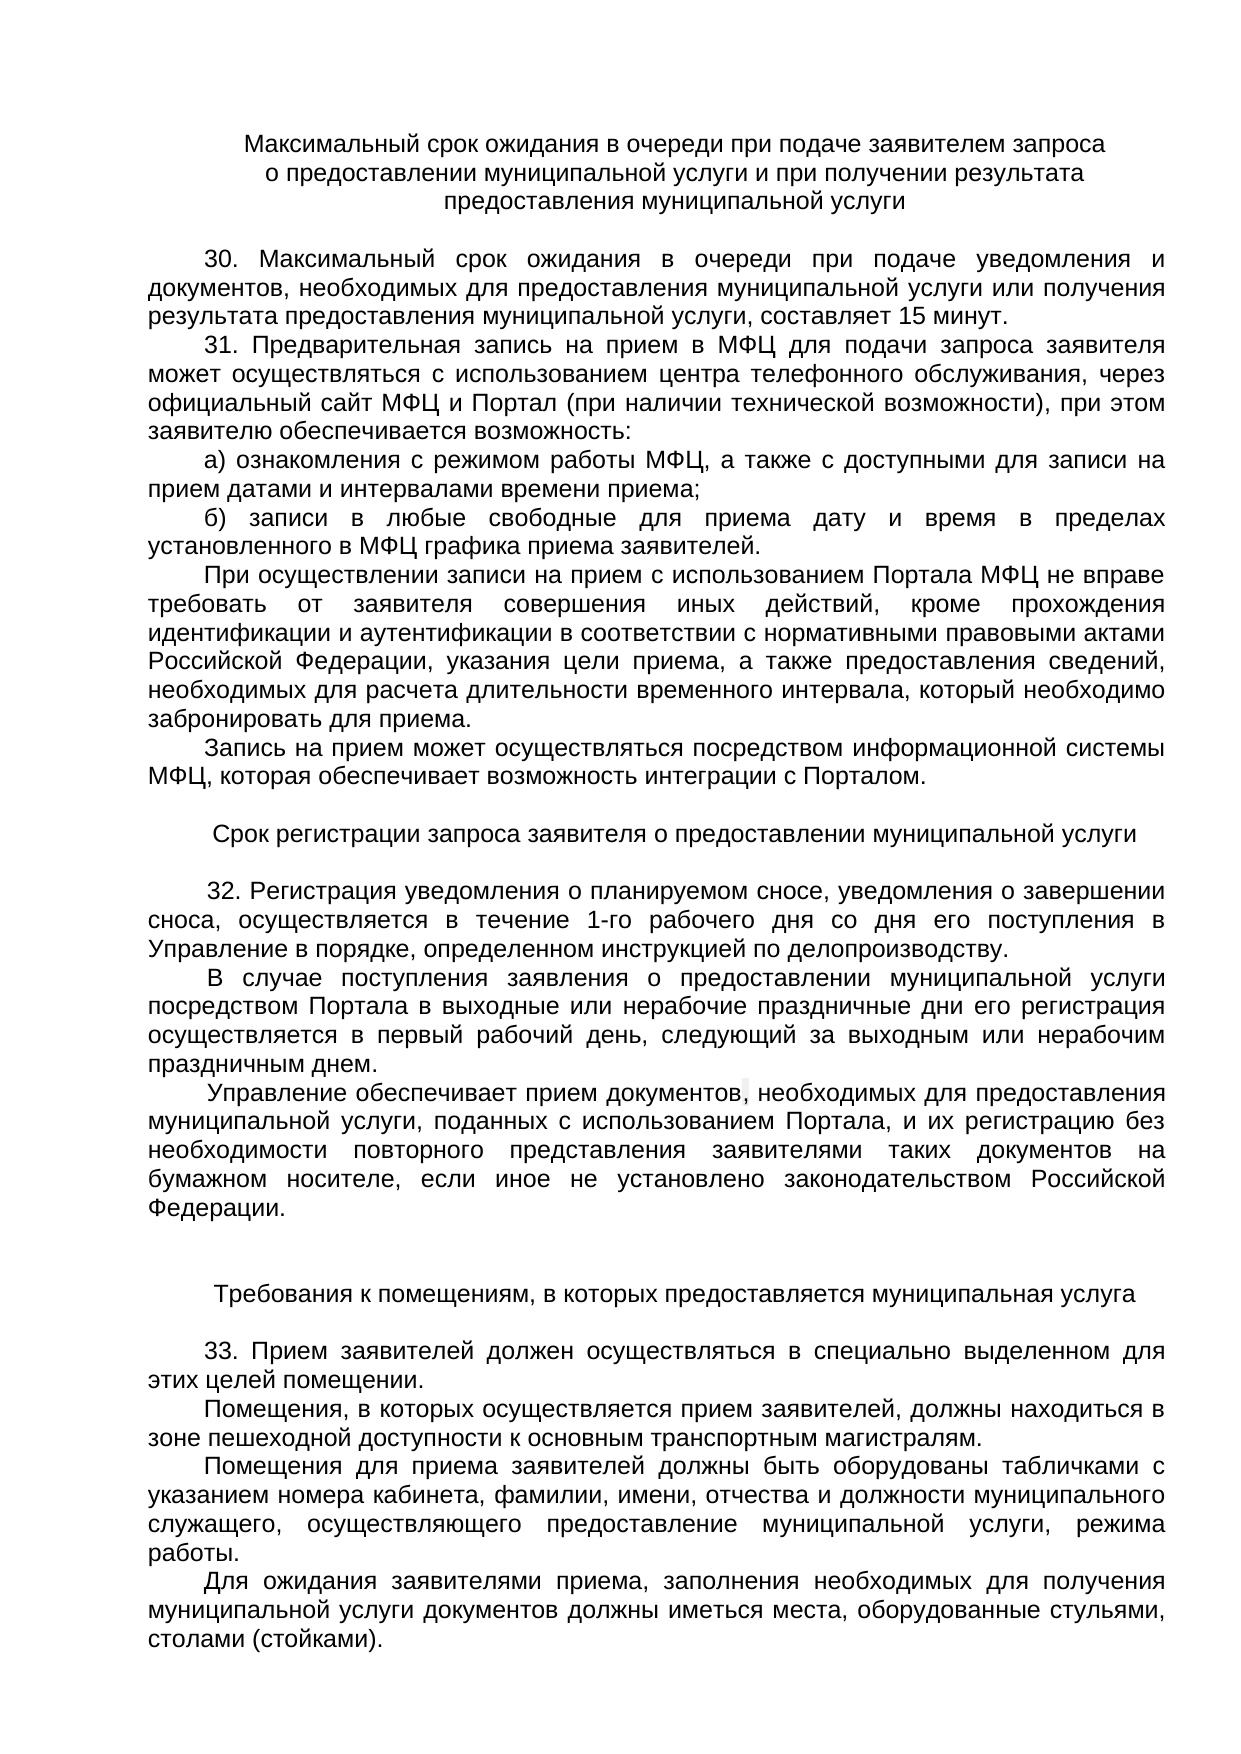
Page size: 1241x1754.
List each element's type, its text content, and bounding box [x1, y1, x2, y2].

text Управление обеспечивает прием документов, необходимых для предоставления муниципальной услуги, поданных с использованием Портала, и их регистрацию без необходимости повторного представления заявителями таких документов на бумажном носителе, если иное не установлено законодательством Российской Федерации. [148, 1078, 1167, 1221]
text о предоставлении муниципальной услуги и при получении результата [183, 158, 1167, 186]
text 31. Предварительная запись на прием в МФЦ для подачи запроса заявителя может осуществляться с использованием центра телефонного обслуживания, через официальный сайт МФЦ и Портал (при наличии технической возможности), при этом заявителю обеспечивается возможность: [148, 330, 1167, 445]
text 33. Прием заявителей должен осуществляться в специально выделенном для этих целей помещении. [148, 1336, 1167, 1394]
text При осуществлении записи на прием с использованием Портала МФЦ не вправе требовать от заявителя совершения иных действий, кроме прохождения идентификации и аутентификации в соответствии с нормативными правовыми актами Российской Федерации, указания цели приема, а также предоставления сведений, необходимых для расчета длительности временного интервала, который необходимо забронировать для приема. [148, 560, 1167, 733]
text Запись на прием может осуществляться посредством информационной системы МФЦ, которая обеспечивает возможность интеграции с Порталом. [148, 733, 1167, 790]
text а) ознакомления с режимом работы МФЦ, а также с доступными для записи на прием датами и интервалами времени приема; [148, 445, 1167, 503]
text 30. Максимальный срок ожидания в очереди при подаче уведомления и документов, необходимых для предоставления муниципальной услуги или получения результата предоставления муниципальной услуги, составляет 15 минут. [148, 244, 1167, 330]
text б) записи в любые свободные для приема дату и время в пределах установленного в МФЦ графика приема заявителей. [148, 503, 1167, 560]
text В случае поступления заявления о предоставлении муниципальной услуги посредством Портала в выходные или нерабочие праздничные дни его регистрация осуществляется в первый рабочий день, следующий за выходным или нерабочим праздничным днем. [148, 963, 1167, 1078]
text 32. Регистрация уведомления о планируемом сносе, уведомления о завершении сноса, осуществляется в течение 1-го рабочего дня со дня его поступления в Управление в порядке, определенном инструкцией по делопроизводству. [148, 876, 1167, 963]
text Помещения для приема заявителей должны быть оборудованы табличками с указанием номера кабинета, фамилии, имени, отчества и должности муниципального служащего, осуществляющего предоставление муниципальной услуги, режима работы. [148, 1451, 1167, 1566]
text Срок регистрации запроса заявителя о предоставлении муниципальной услуги [183, 819, 1167, 848]
text Помещения, в которых осуществляется прием заявителей, должны находиться в зоне пешеходной доступности к основным транспортным магистралям. [148, 1394, 1167, 1451]
text Для ожидания заявителями приема, заполнения необходимых для получения муниципальной услуги документов должны иметься места, оборудованные стульями, столами (стойками). [148, 1566, 1167, 1653]
text Требования к помещениям, в которых предоставляется муниципальная услуга [183, 1279, 1167, 1308]
text предоставления муниципальной услуги [183, 186, 1167, 215]
text Максимальный срок ожидания в очереди при подаче заявителем запроса [183, 129, 1167, 158]
